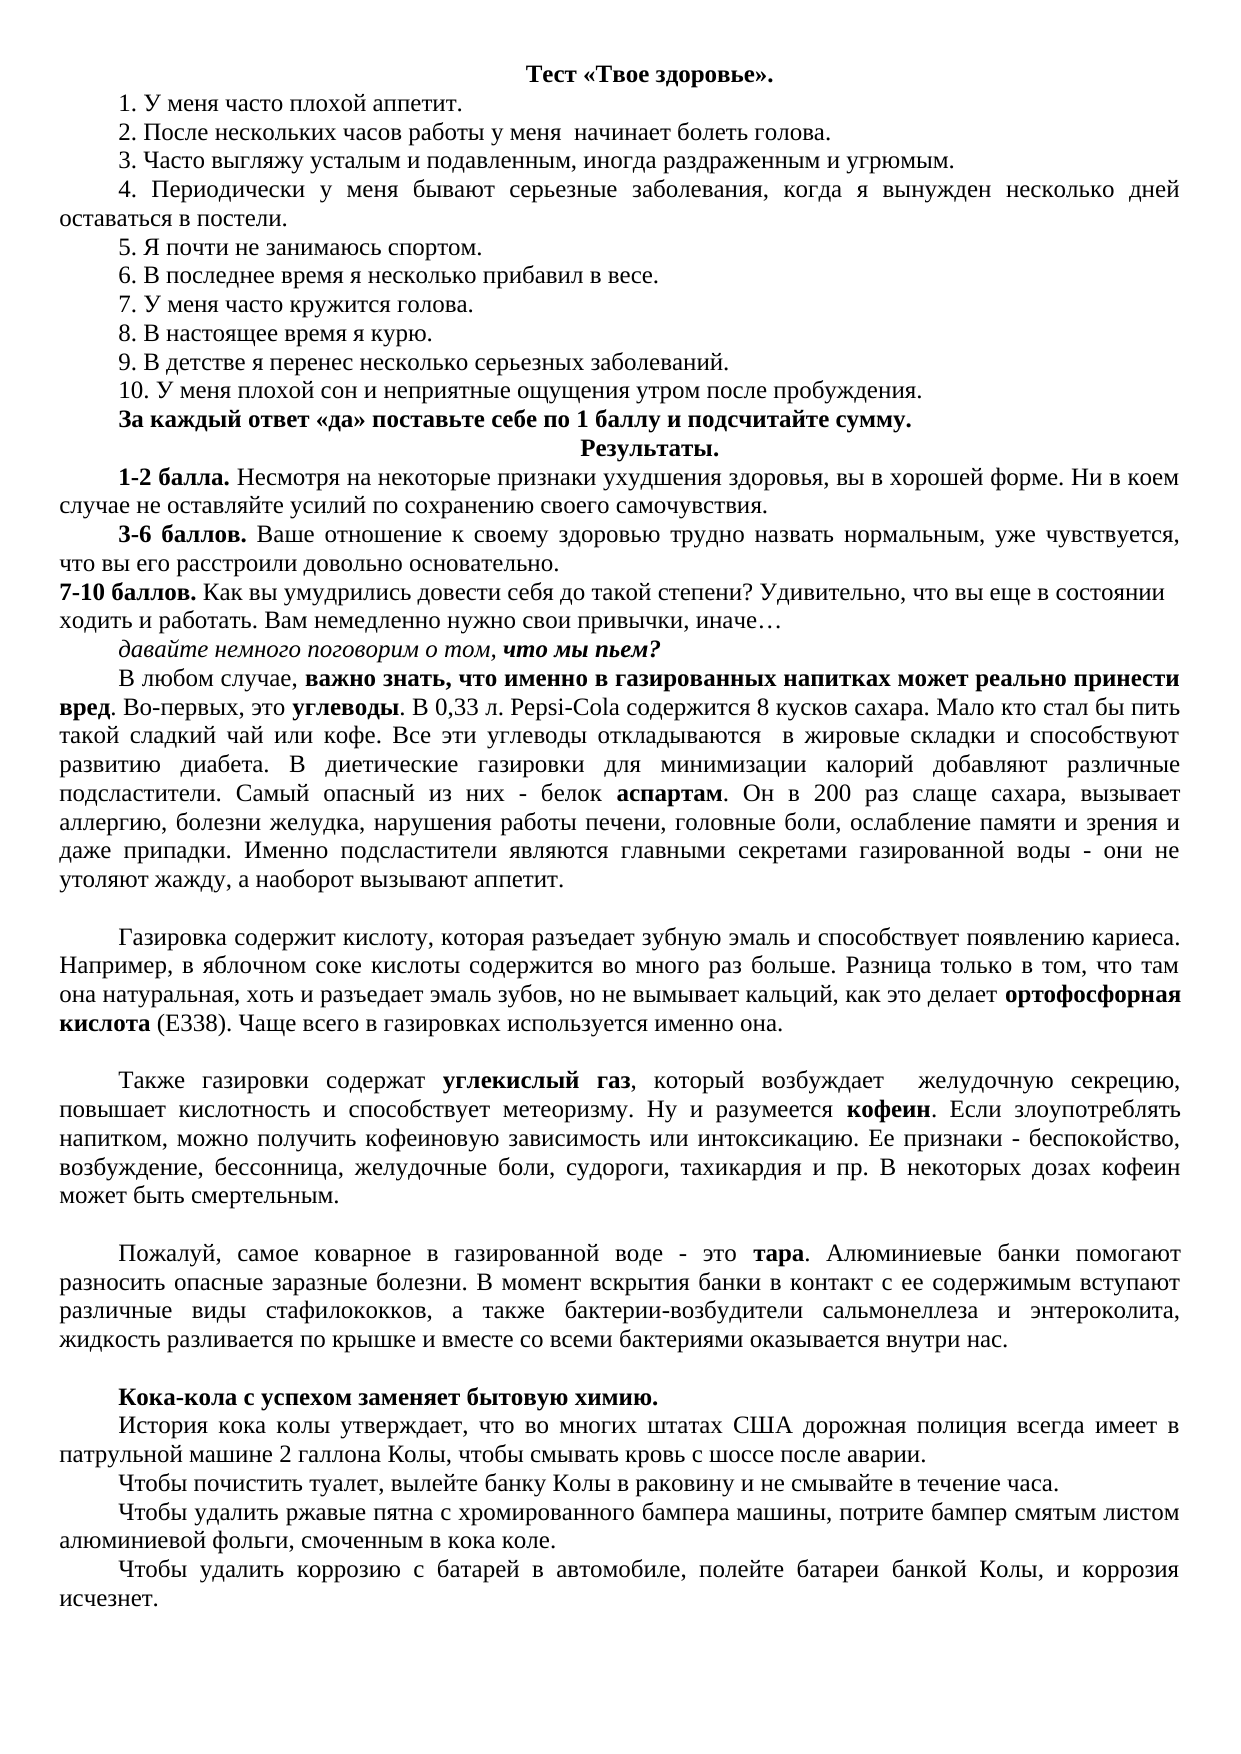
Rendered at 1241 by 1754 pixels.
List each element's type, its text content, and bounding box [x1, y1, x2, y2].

text За каждый ответ «да» поставьте себе по 1 баллу и подсчитайте сумму. [59, 404, 1181, 433]
text Также газировки содержат углекислый газ, который возбуждает желудочную секрецию, повышает кислотность и способствует метеоризму. Ну и разумеется кофеин. Если злоупотреблять напитком, можно получить кофеиновую зависимость или интоксикацию. Ее признаки - беспокойство, возбуждение, бессонница, желудочные боли, судороги, тахикардия и пр. В некоторых дозах кофеин может быть смертельным. [59, 1065, 1181, 1209]
text Чтобы удалить коррозию с батарей в автомобиле, полейте батареи банкой Колы, и коррозия исчезнет. [59, 1554, 1181, 1612]
text 7. У меня часто кружится голова. [59, 289, 1181, 318]
text 1. У меня часто плохой аппетит. [59, 88, 1181, 117]
text 5. Я почти не занимаюсь спортом. [59, 232, 1181, 260]
text В любом случае, важно знать, что именно в газированных напитках может реально принести вред. Во-первых, это углеводы. В . Pepsi-Cola содержится 8 кусков сахара. Мало кто стал бы пить такой сладкий чай или кофе. Все эти углеводы откладываются в жировые складки и способствуют развитию диабета. В диетические газировки для минимизации калорий добавляют различные подсластители. Самый опасный из них - белок аспартам. Он в 200 раз слаще сахара, вызывает аллергию, болезни желудка, нарушения работы печени, головные боли, ослабление памяти и зрения и даже припадки. Именно подсластители являются главными секретами газированной воды - они не утоляют жажду, а наоборот вызывают аппетит. [59, 663, 1181, 893]
text История кока колы утверждает, что во многих штатах США дорожная полиция всегда имеет в патрульной машине Колы, чтобы смывать кровь с шоссе после аварии. [59, 1410, 1181, 1468]
text 10. У меня плохой сон и неприятные ощущения утром после пробуждения. [59, 375, 1181, 404]
text Кока-кола с успехом заменяет бытовую химию. [59, 1382, 1181, 1410]
text Газировка содержит кислоту, которая разъедает зубную эмаль и способствует появлению кариеса. Например, в яблочном соке кислоты содержится во много раз больше. Разница только в том, что там она натуральная, хоть и разъедает эмаль зубов, но не вымывает кальций, как это делает ортофосфорная кислота (Е338). Чаще всего в газировках используется именно она. [59, 922, 1181, 1037]
text Результаты. [59, 433, 1181, 462]
text 7-10 баллов. Как вы умудрились довести себя до такой степени? Удивительно, что вы еще в состоянии ходить и работать. Вам немедленно нужно свои привычки, иначе… [59, 577, 1181, 634]
text 2. После нескольких часов работы у меня начинает болеть голова. [59, 117, 1181, 145]
text Пожалуй, самое коварное в газированной воде - это тара. Алюминиевые банки помогают разносить опасные заразные болезни. В момент вскрытия банки в контакт с ее содержимым вступают различные виды стафилококков, а также бактерии-возбудители сальмонеллеза и энтероколита, жидкость разливается по крышке и вместе со всеми бактериями оказывается внутри нас. [59, 1238, 1181, 1353]
text 3-6 баллов. Ваше отношение к своему здоровью трудно назвать нормальным, уже чувствуется, что вы его расстроили довольно основательно. [59, 519, 1181, 577]
text 9. В детстве я перенес несколько серьезных заболеваний. [59, 347, 1181, 375]
text 1-2 балла. Несмотря на некоторые признаки ухудшения здоровья, вы в хорошей форме. Ни в коем случае не оставляйте усилий по сохранению своего самочувствия. [59, 462, 1181, 519]
text 3. Часто выгляжу усталым и подавленным, иногда раздраженным и угрюмым. [59, 145, 1181, 174]
text давайте немного поговорим о том, что мы пьем? [59, 634, 1181, 663]
text Чтобы почистить туалет, вылейте банку Колы в раковину и не смывайте в течение часа. [59, 1468, 1181, 1497]
text Тест «Твое здоровье». [59, 59, 1181, 88]
text 8. В настоящее время я курю. [59, 318, 1181, 347]
text Чтобы удалить ржавые пятна с хромированного бампера машины, потрите бампер смятым листом алюминиевой фольги, смоченным в кока коле. [59, 1497, 1181, 1554]
text 4. Периодически у меня бывают серьезные заболевания, когда я вынужден несколько дней оставаться в постели. [59, 174, 1181, 232]
text 6. В последнее время я несколько прибавил в весе. [59, 260, 1181, 289]
